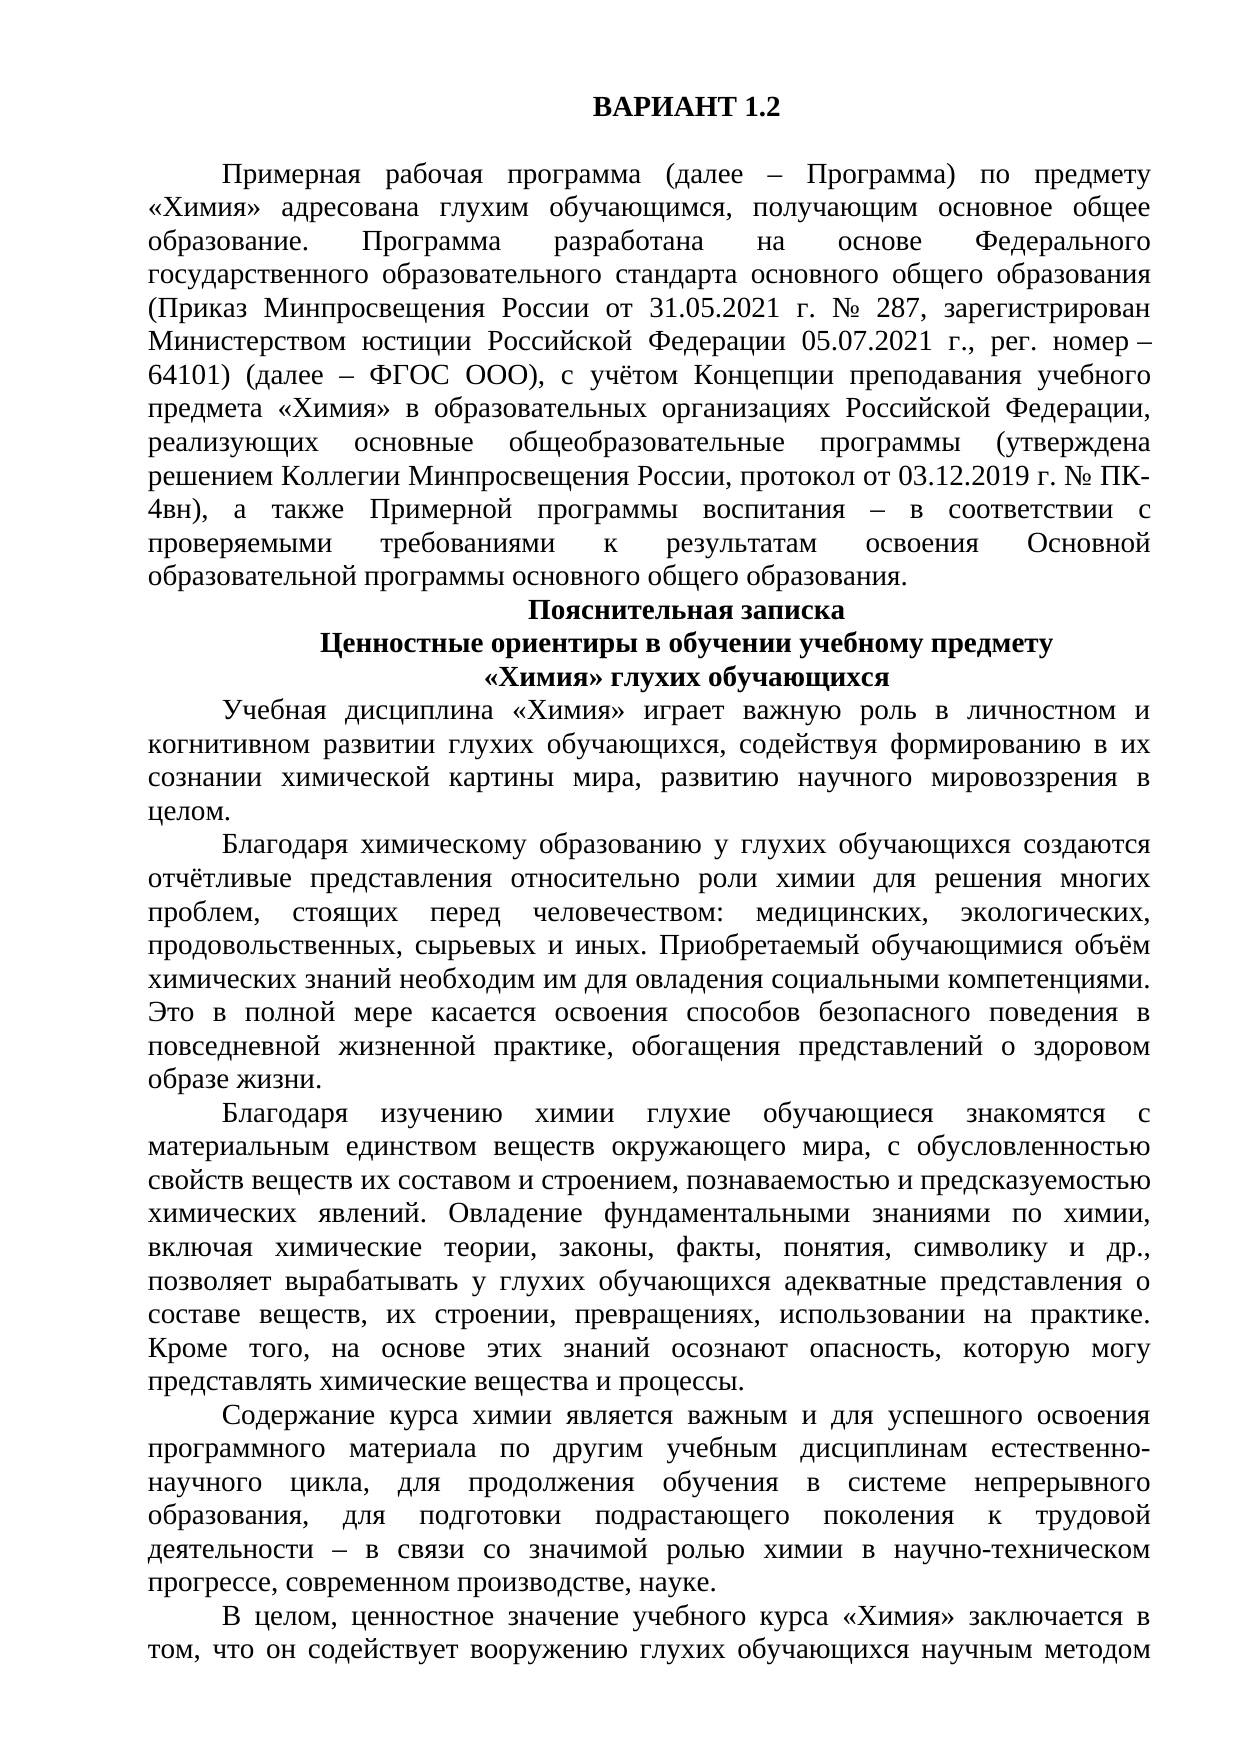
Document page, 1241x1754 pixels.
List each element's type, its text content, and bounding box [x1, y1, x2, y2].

text Примерная рабочая программа (далее – Программа) по предмету «Химия» адресована глухим обучающимся, получающим основное общее образование. Программа разработана на основе Федерального государственного образовательного стандарта основного общего образования (Приказ Минпросвещения России от 31.05.2021 г. № 287, зарегистрирован Министерством юстиции Российской Федерации 05.07.2021 г., рег. номер – 64101) (далее – ФГОС ООО), с учётом Концепции преподавания учебного предмета «Химия» в образовательных организациях Российской Федерации, реализующих основные общеобразовательные программы (утверждена решением Коллегии Минпросвещения России, протокол от 03.12.2019 г. № ПК-4вн), а также Примерной программы воспитания – в соответствии с проверяемыми требованиями к результатам освоения Основной образовательной программы основного общего образования. [148, 156, 1152, 592]
text Ценностные ориентиры в обучении учебному предмету [148, 625, 1152, 659]
text ВАРИАНТ 1.2 [148, 89, 1152, 122]
text Благодаря изучению химии глухие обучающиеся знакомятся с материальным единством веществ окружающего мира, с обусловленностью свойств веществ их составом и строением, познаваемостью и предсказуемостью химических явлений. Овладение фундаментальными знаниями по химии, включая химические теории, законы, факты, понятия, символику и др., позволяет вырабатывать у глухих обучающихся адекватные представления о составе веществ, их строении, превращениях, использовании на практике. Кроме того, на основе этих знаний осознают опасность, которую могу представлять химические вещества и процессы. [148, 1095, 1152, 1397]
text Благодаря химическому образованию у глухих обучающихся создаются отчётливые представления относительно роли химии для решения многих проблем, стоящих перед человечеством: медицинских, экологических, продовольственных, сырьевых и иных. Приобретаемый обучающимися объём химических знаний необходим им для овладения социальными компетенциями. Это в полной мере касается освоения способов безопасного поведения в повседневной жизненной практике, обогащения представлений о здоровом образе жизни. [148, 827, 1152, 1095]
text Учебная дисциплина «Химия» играет важную роль в личностном и когнитивном развитии глухих обучающихся, содействуя формированию в их сознании химической картины мира, развитию научного мировоззрения в целом. [148, 692, 1152, 827]
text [148, 1598, 1152, 1665]
text Пояснительная записка [148, 592, 1152, 625]
text Содержание курса химии является важным и для успешного освоения программного материала по другим учебным дисциплинам естественно-научного цикла, для продолжения обучения в системе непрерывного образования, для подготовки подрастающего поколения к трудовой деятельности – в связи со значимой ролью химии в научно-техническом прогрессе, современном производстве, науке. [148, 1397, 1152, 1598]
text «Химия» глухих обучающихся [148, 659, 1152, 692]
